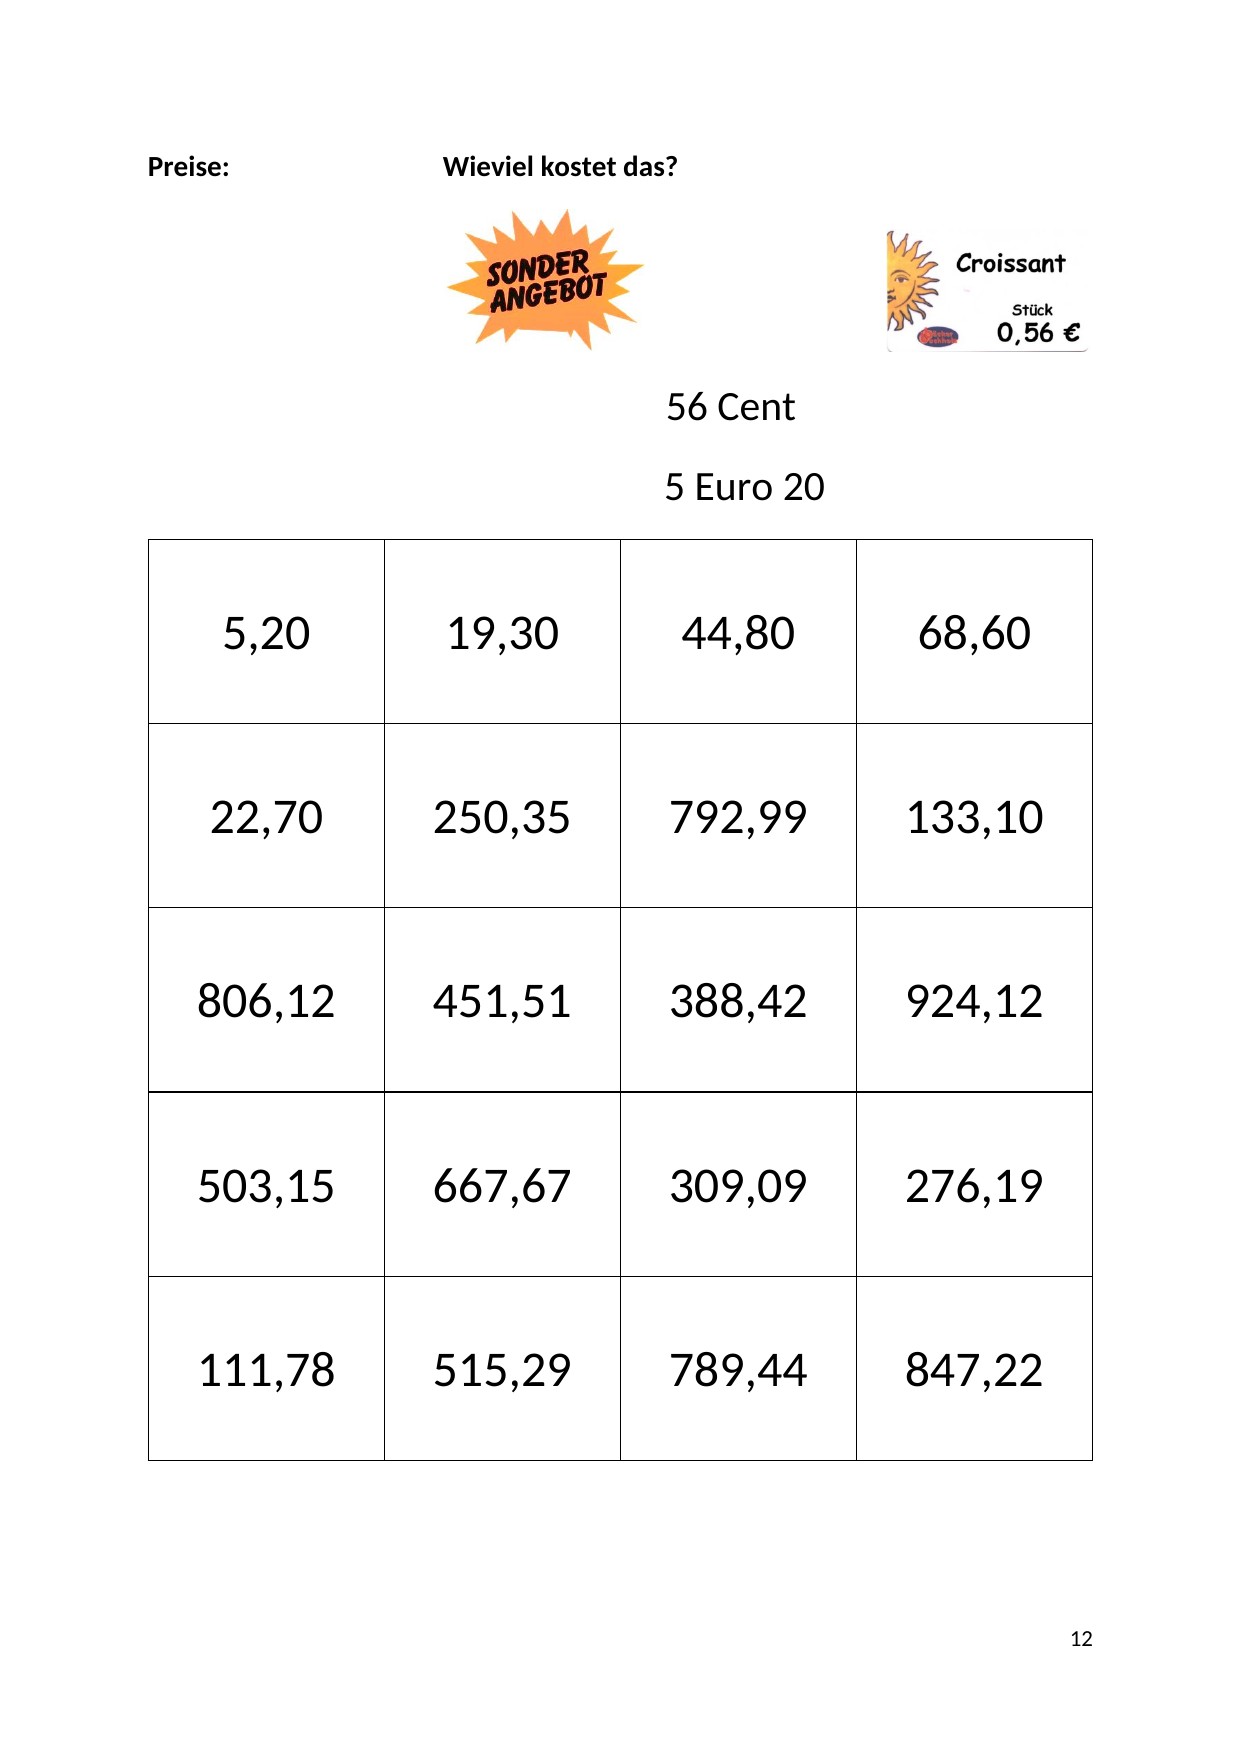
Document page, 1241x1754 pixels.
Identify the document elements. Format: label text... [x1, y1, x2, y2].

table_cell 503,15 [149, 1093, 384, 1276]
table_cell 451,51 [385, 908, 620, 1091]
text 5 Euro 20 [148, 459, 1093, 510]
table_cell 789,44 [621, 1277, 856, 1460]
table_header 5,20 [149, 540, 384, 723]
table_cell 111,78 [149, 1277, 384, 1460]
picture [443, 209, 645, 352]
table_cell 276,19 [857, 1093, 1092, 1276]
table_cell 847,22 [857, 1277, 1092, 1460]
table_cell 309,09 [621, 1093, 856, 1276]
table_cell 388,42 [621, 908, 856, 1091]
text Preise: Wieviel kostet das? [148, 148, 1093, 183]
table_header 68,60 [857, 540, 1092, 723]
table_cell 924,12 [857, 908, 1092, 1091]
table_cell 133,10 [857, 724, 1092, 907]
table_cell 806,12 [149, 908, 384, 1091]
table_cell 22,70 [149, 724, 384, 907]
table_header 19,30 [385, 540, 620, 723]
table_cell 515,29 [385, 1277, 620, 1460]
text 56 Cent [295, 380, 1093, 431]
table_header 44,80 [621, 540, 856, 723]
table_cell 792,99 [621, 724, 856, 907]
table_cell 667,67 [385, 1093, 620, 1276]
picture [886, 229, 1092, 352]
table_cell 250,35 [385, 724, 620, 907]
